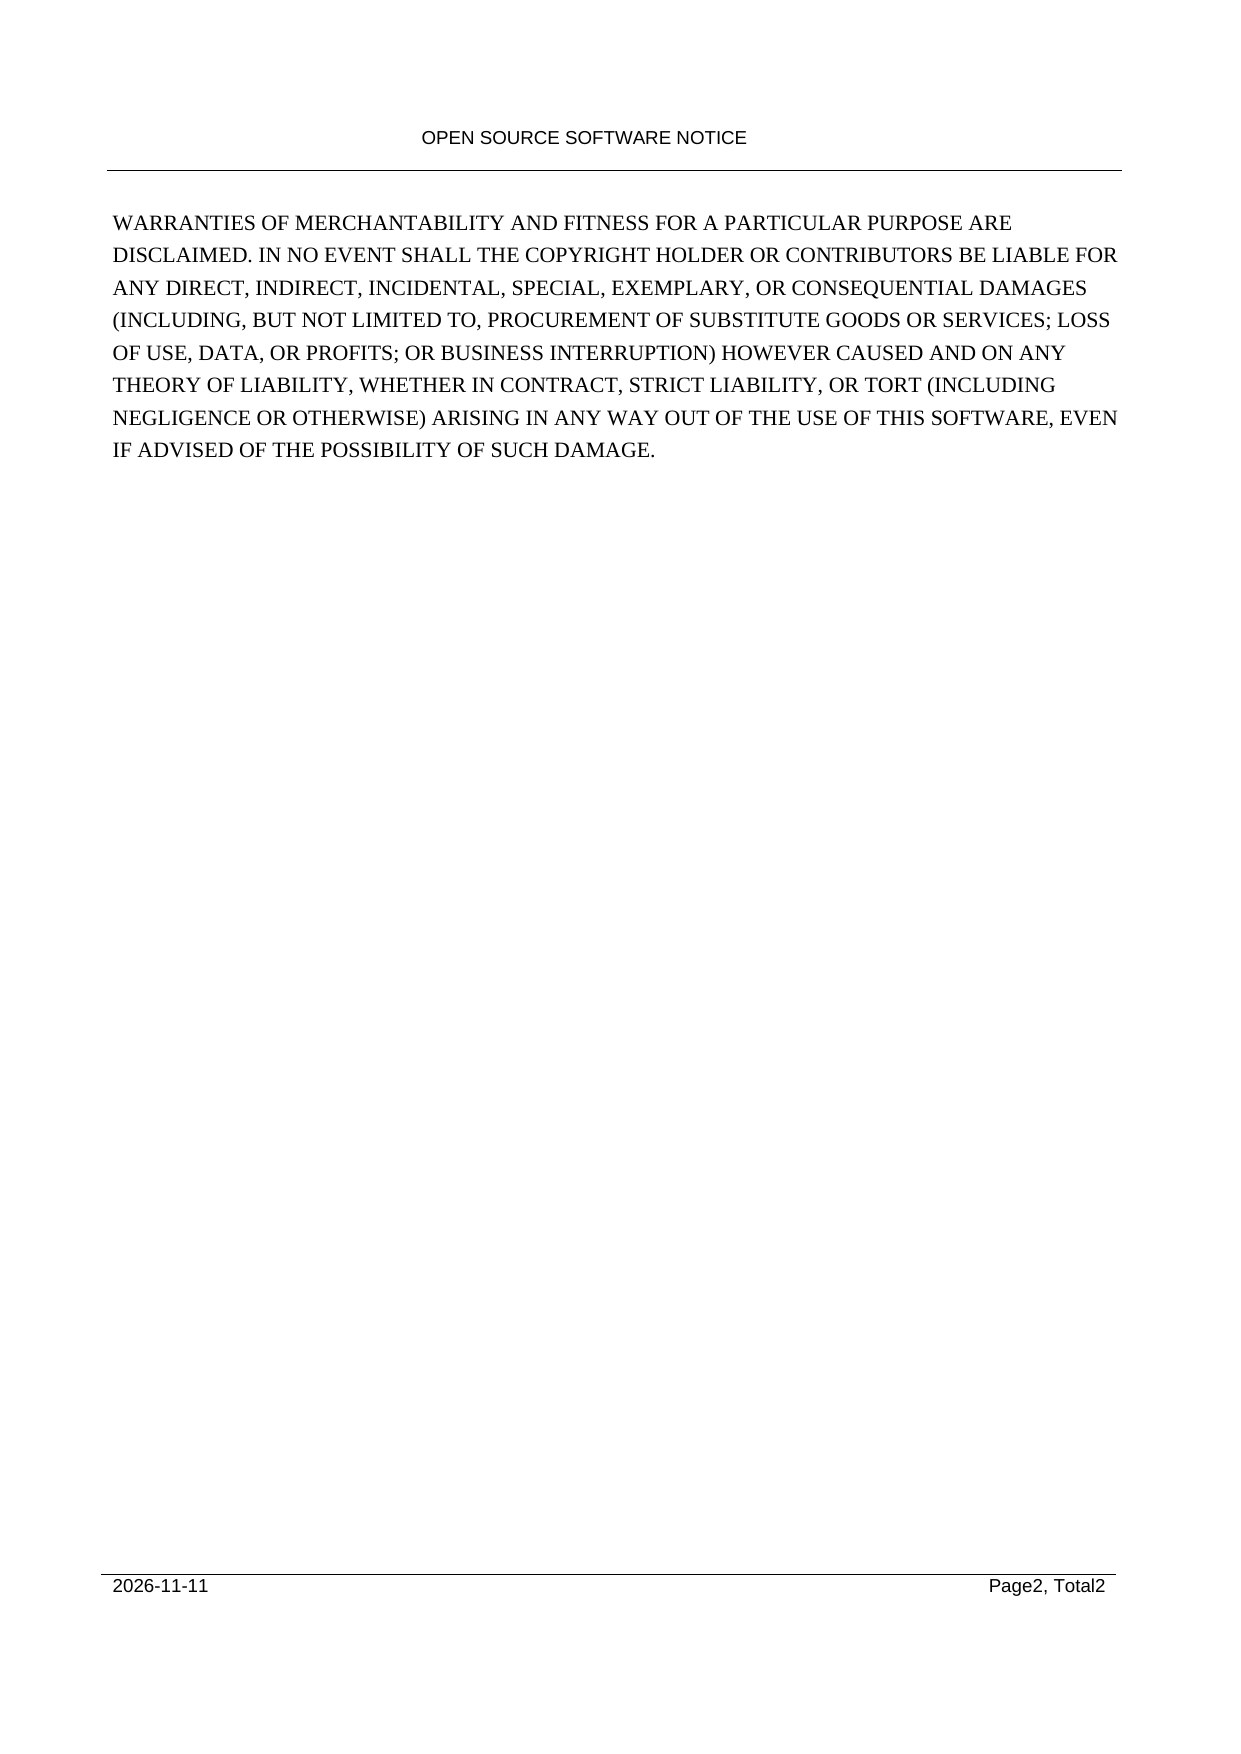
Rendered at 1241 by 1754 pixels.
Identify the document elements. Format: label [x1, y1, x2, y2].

text [112, 206, 1128, 499]
